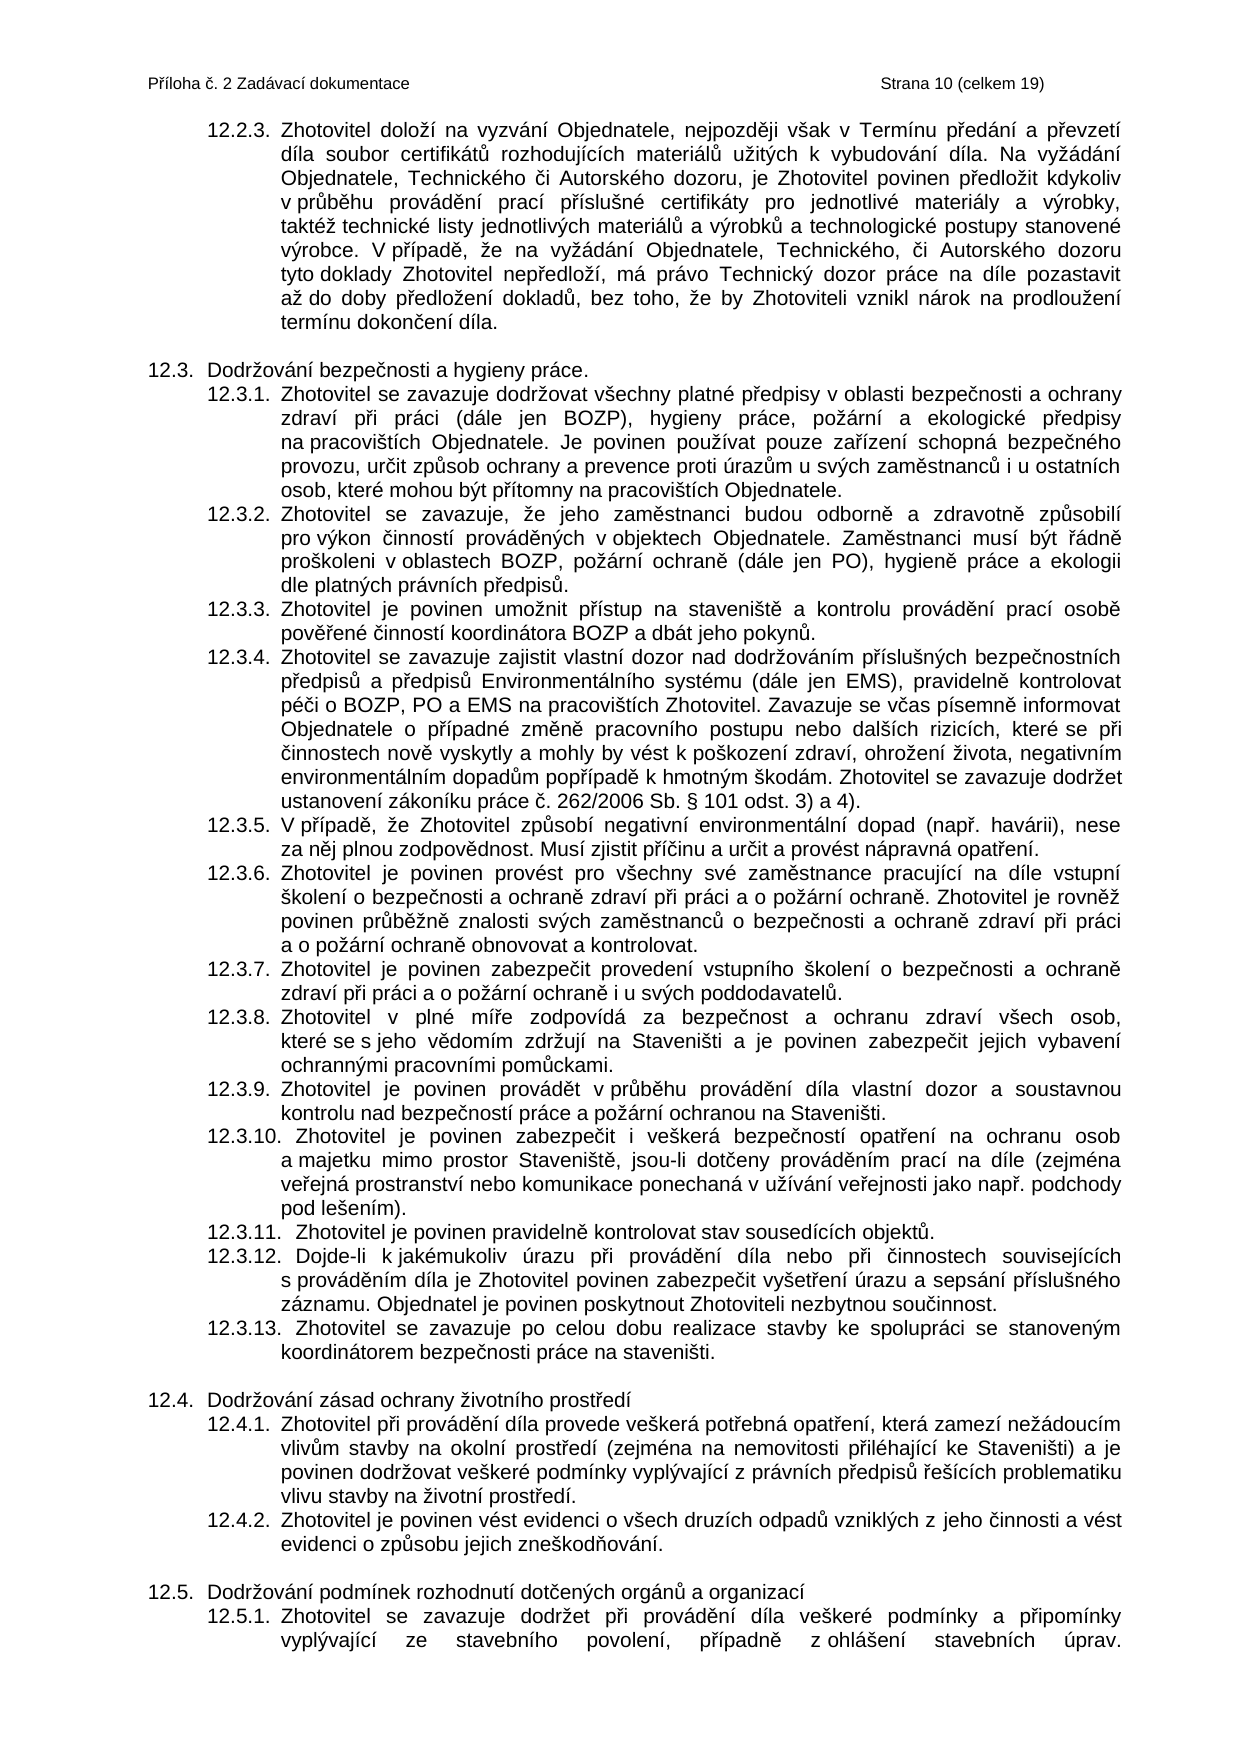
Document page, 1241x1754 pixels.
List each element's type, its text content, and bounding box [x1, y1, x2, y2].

list V případě, že Zhotovitel způsobí negativní environmentální dopad (např. havárii), nese za něj plnou zodpovědnost. Musí zjistit příčinu a určit a provést nápravná opatření. [207, 813, 1122, 861]
list Zhotovitel je povinen umožnit přístup na staveniště a kontrolu provádění prací osobě pověřené činností koordinátora BOZP a dbát jeho pokynů. [207, 597, 1122, 645]
list Zhotovitel při provádění díla provede veškerá potřebná opatření, která zamezí nežádoucím vlivům stavby na okolní prostředí (zejména na nemovitosti přiléhající ke Staveništi) a je povinen dodržovat veškeré podmínky vyplývající z právních předpisů řešících problematiku vlivu stavby na životní prostředí. [207, 1412, 1122, 1508]
list Zhotovitel je povinen zabezpečit i veškerá bezpečností opatření na ochranu osob a majetku mimo prostor Staveniště, jsou-li dotčeny prováděním prací na díle (zejména veřejná prostranství nebo komunikace ponechaná v užívání veřejnosti jako např. podchody pod lešením). [207, 1124, 1122, 1220]
list Zhotovitel doloží na vyzvání Objednatele, nejpozději však v Termínu předání a převzetí díla soubor certifikátů rozhodujících materiálů užitých k vybudování díla. Na vyžádání Objednatele, Technického či Autorského dozoru, je Zhotovitel povinen předložit kdykoliv v průběhu provádění prací příslušné certifikáty pro jednotlivé materiály a výrobky, taktéž technické listy jednotlivých materiálů a výrobků a technologické postupy stanovené výrobce. V případě, že na vyžádání Objednatele, Technického, či Autorského dozoru tyto doklady Zhotovitel nepředloží, má právo Technický dozor práce na díle pozastavit až do doby předložení dokladů, bez toho, že by Zhotoviteli vznikl nárok na prodloužení termínu dokončení díla. [207, 118, 1122, 334]
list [207, 1603, 1122, 1651]
list Dodržování zásad ochrany životního prostředí [148, 1388, 1122, 1412]
list Zhotovitel v plné míře zodpovídá za bezpečnost a ochranu zdraví všech osob, které se s jeho vědomím zdržují na Staveništi a je povinen zabezpečit jejich vybavení ochrannými pracovními pomůckami. [207, 1004, 1122, 1076]
list Dodržování podmínek rozhodnutí dotčených orgánů a organizací [148, 1579, 1122, 1603]
list Zhotovitel je povinen provádět v průběhu provádění díla vlastní dozor a soustavnou kontrolu nad bezpečností práce a požární ochranou na Staveništi. [207, 1076, 1122, 1124]
list Zhotovitel je povinen zabezpečit provedení vstupního školení o bezpečnosti a ochraně zdraví při práci a o požární ochraně i u svých poddodavatelů. [207, 957, 1122, 1004]
list Zhotovitel je povinen vést evidenci o všech druzích odpadů vzniklých z jeho činnosti a vést evidenci o způsobu jejich zneškodňování. [207, 1508, 1122, 1556]
list Zhotovitel se zavazuje po celou dobu realizace stavby ke spolupráci se stanoveným koordinátorem bezpečnosti práce na staveništi. [207, 1316, 1122, 1364]
list Zhotovitel se zavazuje zajistit vlastní dozor nad dodržováním příslušných bezpečnostních předpisů a předpisů Environmentálního systému (dále jen EMS), pravidelně kontrolovat péči o BOZP, PO a EMS na pracovištích Zhotovitel. Zavazuje se včas písemně informovat Objednatele o případné změně pracovního postupu nebo dalších rizicích, které se při činnostech nově vyskytly a mohly by vést k poškození zdraví, ohrožení života, negativním environmentálním dopadům popřípadě k hmotným škodám. Zhotovitel se zavazuje dodržet ustanovení zákoníku práce č. 262/2006 Sb. § 101 odst. 3) a 4). [207, 645, 1122, 813]
list Zhotovitel se zavazuje, že jeho zaměstnanci budou odborně a zdravotně způsobilí pro výkon činností prováděných v objektech Objednatele. Zaměstnanci musí být řádně proškoleni v oblastech BOZP, požární ochraně (dále jen PO), hygieně práce a ekologii dle platných právních předpisů. [207, 501, 1122, 597]
list Zhotovitel je povinen provést pro všechny své zaměstnance pracující na díle vstupní školení o bezpečnosti a ochraně zdraví při práci a o požární ochraně. Zhotovitel je rovněž povinen průběžně znalosti svých zaměstnanců o bezpečnosti a ochraně zdraví při práci a o požární ochraně obnovovat a kontrolovat. [207, 861, 1122, 957]
list Zhotovitel se zavazuje dodržovat všechny platné předpisy v oblasti bezpečnosti a ochrany zdraví při práci (dále jen BOZP), hygieny práce, požární a ekologické předpisy na pracovištích Objednatele. Je povinen používat pouze zařízení schopná bezpečného provozu, určit způsob ochrany a prevence proti úrazům u svých zaměstnanců i u ostatních osob, které mohou být přítomny na pracovištích Objednatele. [207, 382, 1122, 501]
list Dojde-li k jakémukoliv úrazu při provádění díla nebo při činnostech souvisejících s prováděním díla je Zhotovitel povinen zabezpečit vyšetření úrazu a sepsání příslušného záznamu. Objednatel je povinen poskytnout Zhotoviteli nezbytnou součinnost. [207, 1244, 1122, 1316]
list Dodržování bezpečnosti a hygieny práce. [148, 358, 1122, 382]
list Zhotovitel je povinen pravidelně kontrolovat stav sousedících objektů. [207, 1220, 1122, 1244]
